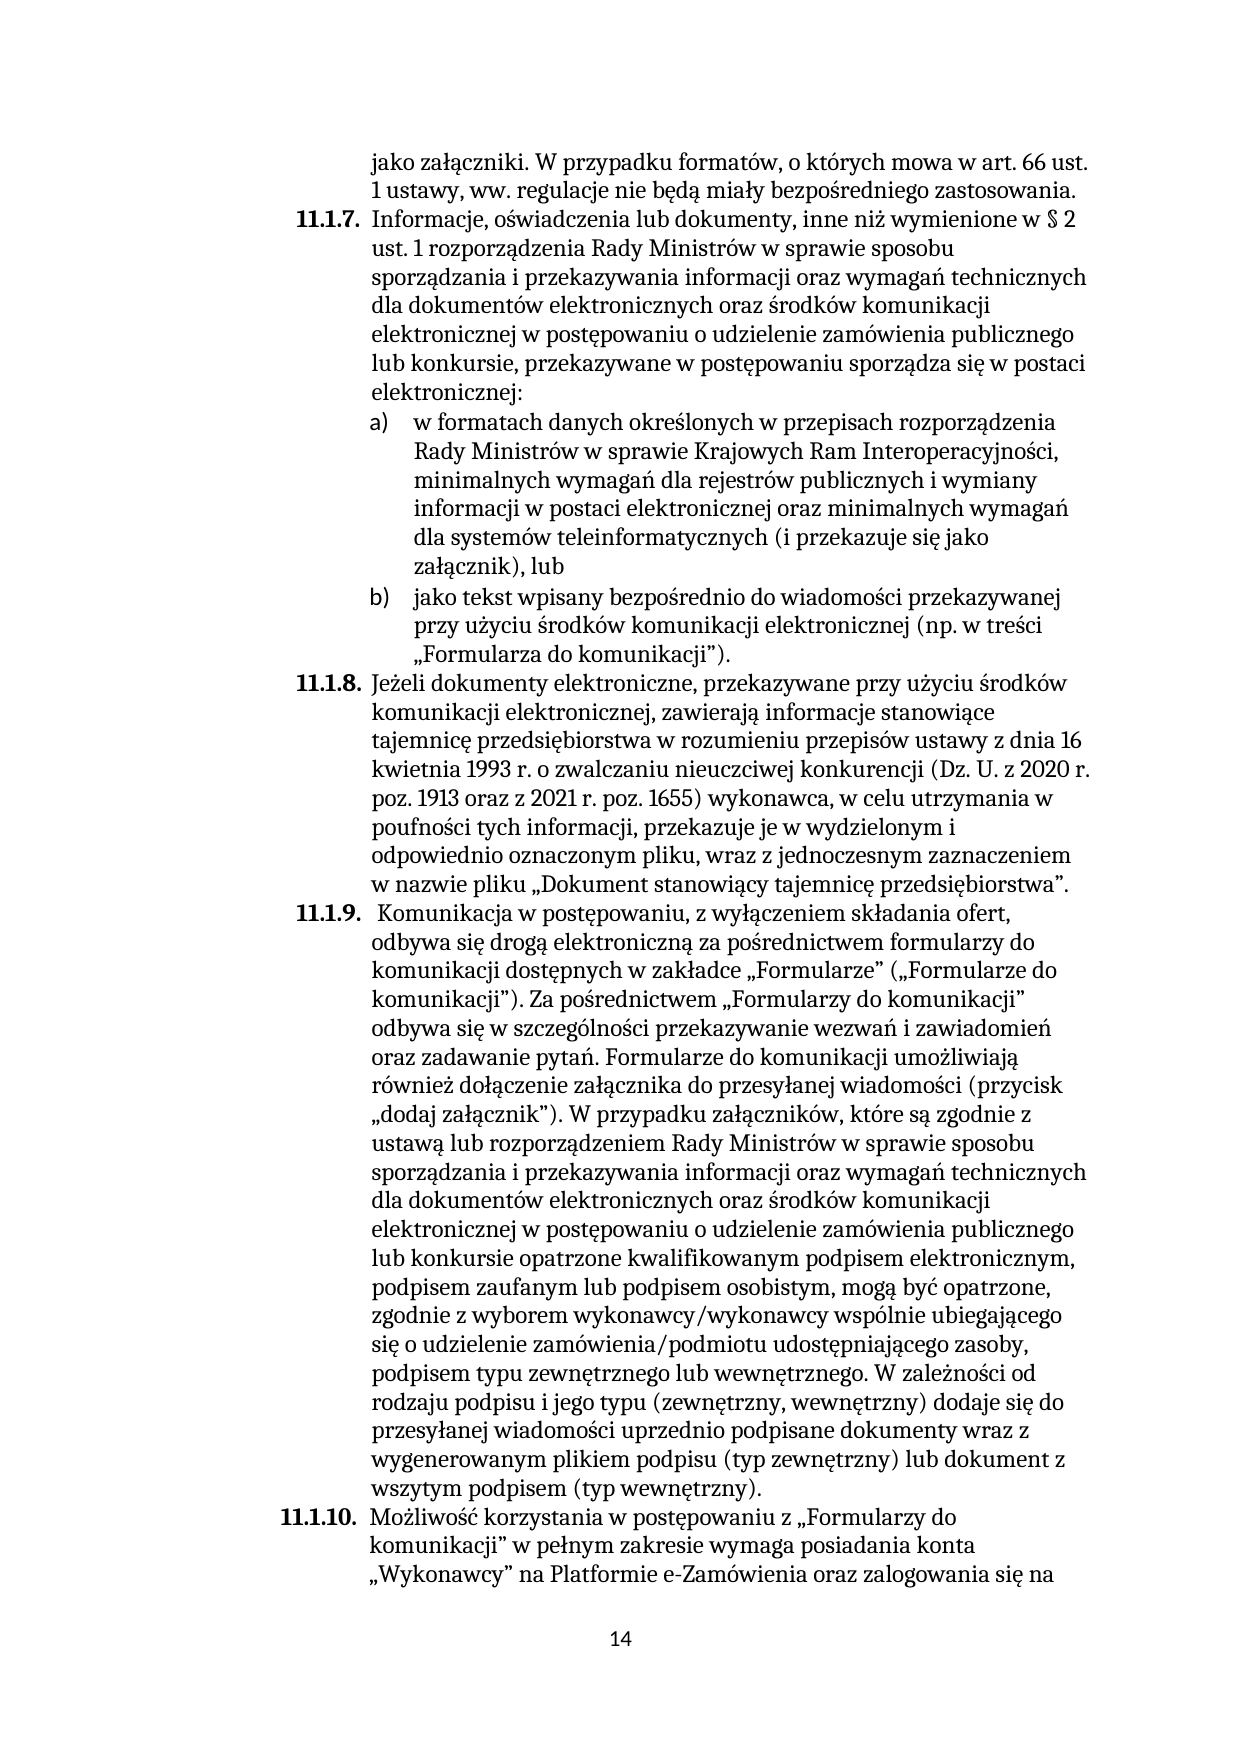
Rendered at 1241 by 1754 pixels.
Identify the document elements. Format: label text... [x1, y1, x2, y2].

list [281, 1502, 1093, 1589]
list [296, 148, 1093, 205]
list w formatach danych określonych w przepisach rozporządzenia Rady Ministrów w sprawie Krajowych Ram Interoperacyjności, minimalnych wymagań dla rejestrów publicznych i wymiany informacji w postaci elektronicznej oraz minimalnych wymagań dla systemów teleinformatycznych (i przekazuje się jako załącznik), lub [369, 406, 1093, 581]
list Informacje, oświadczenia lub dokumenty, inne niż wymienione w § 2 ust. 1 rozporządzenia Rady Ministrów w sprawie sposobu sporządzania i przekazywania informacji oraz wymagań technicznych dla dokumentów elektronicznych oraz środków komunikacji elektronicznej w postępowaniu o udzielenie zamówienia publicznego lub konkursie, przekazywane w postępowaniu sporządza się w postaci elektronicznej: [296, 205, 1093, 406]
list jako tekst wpisany bezpośrednio do wiadomości przekazywanej przy użyciu środków komunikacji elektronicznej (np. w treści „Formularza do komunikacji”). [369, 581, 1093, 669]
list Komunikacja w postępowaniu, z wyłączeniem składania ofert, odbywa się drogą elektroniczną za pośrednictwem formularzy do komunikacji dostępnych w zakładce „Formularze” („Formularze do komunikacji”). Za pośrednictwem „Formularzy do komunikacji” odbywa się w szczególności przekazywanie wezwań i zawiadomień oraz zadawanie pytań. Formularze do komunikacji umożliwiają również dołączenie załącznika do przesyłanej wiadomości (przycisk „dodaj załącznik”). W przypadku załączników, które są zgodnie z ustawą lub rozporządzeniem Rady Ministrów w sprawie sposobu sporządzania i przekazywania informacji oraz wymagań technicznych dla dokumentów elektronicznych oraz środków komunikacji elektronicznej w postępowaniu o udzielenie zamówienia publicznego lub konkursie opatrzone kwalifikowanym podpisem elektronicznym, podpisem zaufanym lub podpisem osobistym, mogą być opatrzone, zgodnie z wyborem wykonawcy/wykonawcy wspólnie ubiegającego się o udzielenie zamówienia/podmiotu udostępniającego zasoby, podpisem typu zewnętrznego lub wewnętrznego. W zależności od rodzaju podpisu i jego typu (zewnętrzny, wewnętrzny) dodaje się do przesyłanej wiadomości uprzednio podpisane dokumenty wraz z wygenerowanym plikiem podpisu (typ zewnętrzny) lub dokument z wszytym podpisem (typ wewnętrzny). [296, 899, 1093, 1502]
list Jeżeli dokumenty elektroniczne, przekazywane przy użyciu środków komunikacji elektronicznej, zawierają informacje stanowiące tajemnicę przedsiębiorstwa w rozumieniu przepisów ustawy z dnia 16 kwietnia 1993 r. o zwalczaniu nieuczciwej konkurencji (Dz. U. z 2020 r. poz. 1913 oraz z 2021 r. poz. 1655) wykonawca, w celu utrzymania w poufności tych informacji, przekazuje je w wydzielonym i odpowiednio oznaczonym pliku, wraz z jednoczesnym zaznaczeniem w nazwie pliku „Dokument stanowiący tajemnicę przedsiębiorstwa”. [296, 669, 1093, 899]
